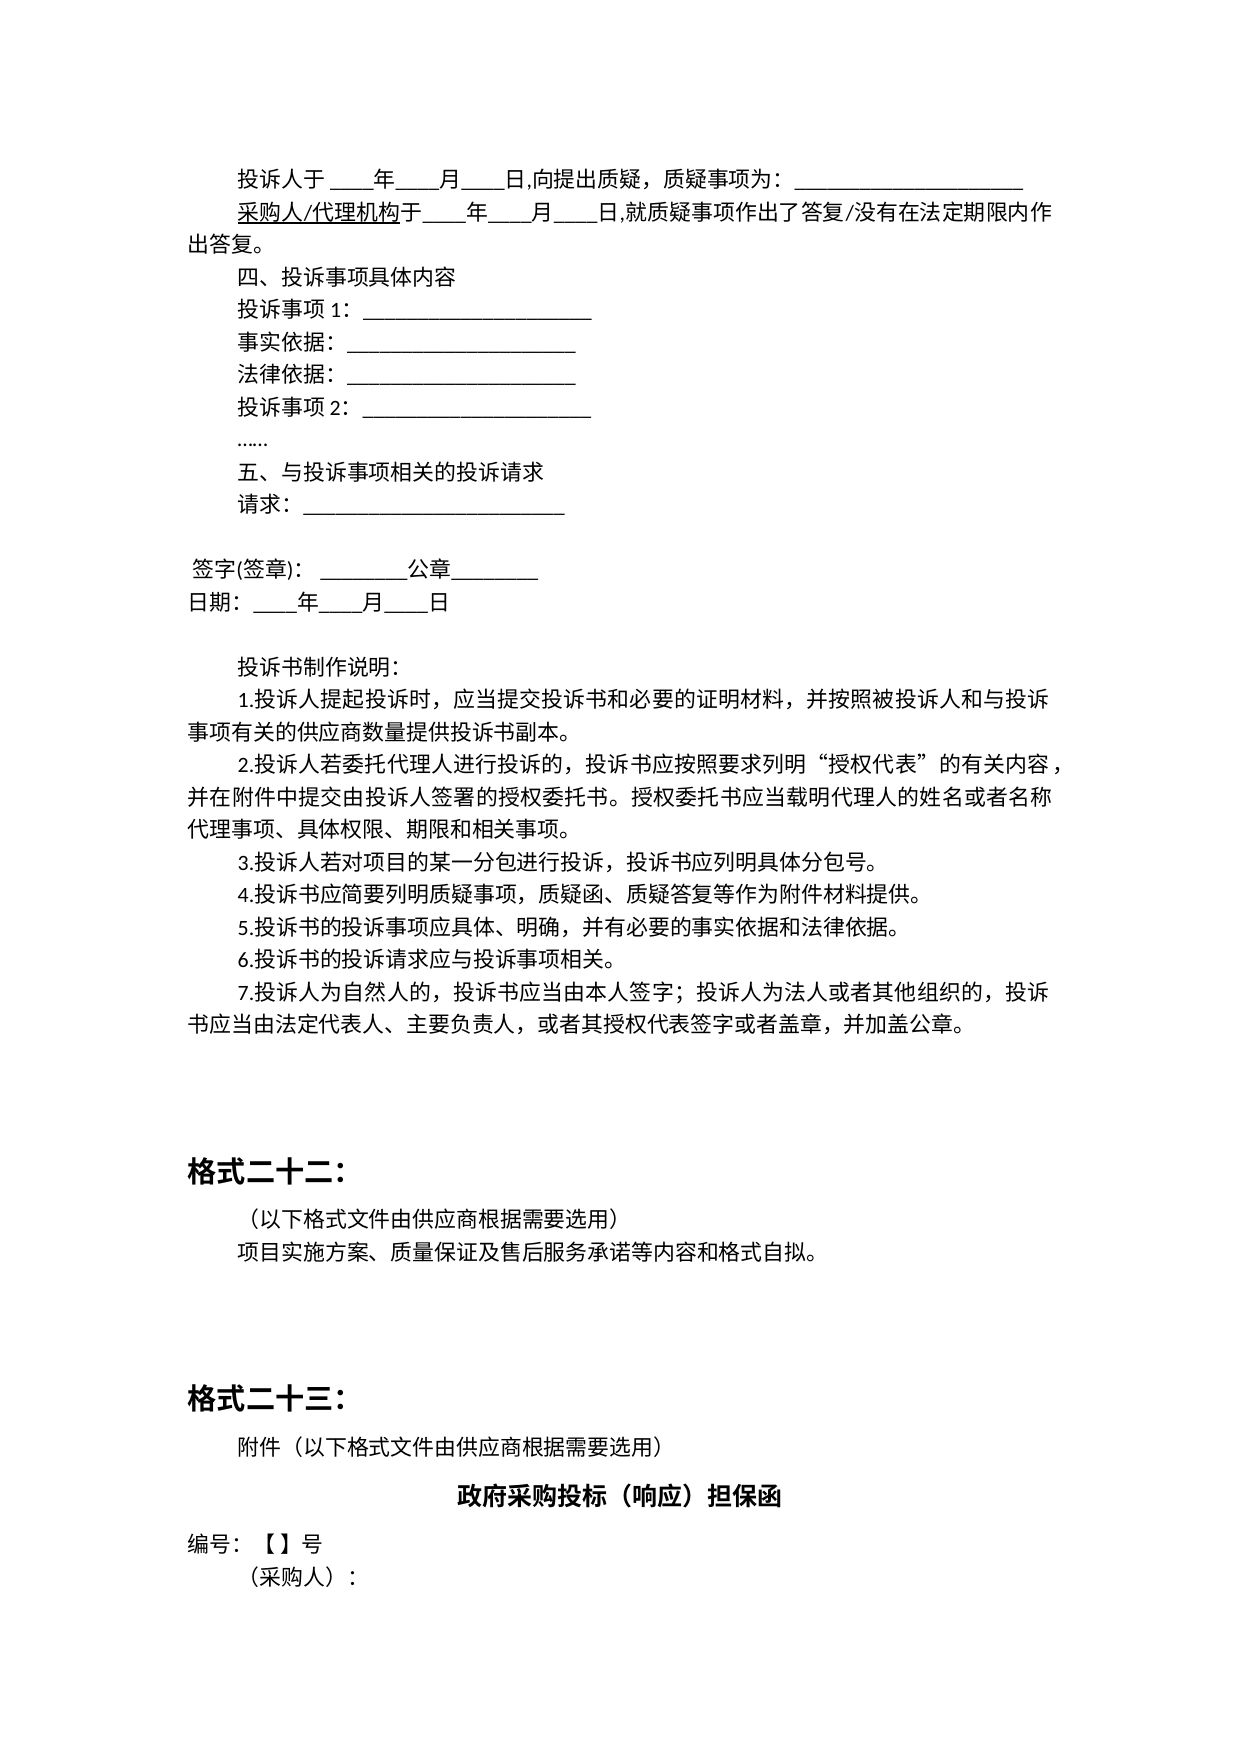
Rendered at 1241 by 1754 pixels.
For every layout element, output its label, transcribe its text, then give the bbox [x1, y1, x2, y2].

text 投诉人于 ____年____月____日,向提出质疑，质疑事项为：_____________________ [187, 162, 1053, 194]
text （以下格式文件由供应商根据需要选用） [187, 1202, 1053, 1234]
text 6.投诉书的投诉请求应与投诉事项相关。 [187, 942, 1053, 974]
text 1.投诉人提起投诉时，应当提交投诉书和必要的证明材料，并按照被投诉人和与投诉事项有关的供应商数量提供投诉书副本。 [187, 682, 1053, 747]
text 五、与投诉事项相关的投诉请求 [187, 454, 1053, 487]
text 5.投诉书的投诉事项应具体、明确，并有必要的事实依据和法律依据。 [187, 909, 1053, 942]
text 投诉书制作说明： [187, 649, 1053, 682]
text 四、投诉事项具体内容 [187, 259, 1053, 292]
text 签字(签章)： ________公章________ [187, 552, 1053, 584]
text 投诉事项 1：_____________________ [187, 292, 1053, 324]
text 4.投诉书应简要列明质疑事项，质疑函、质疑答复等作为附件材料提供。 [187, 877, 1053, 909]
text …… [187, 422, 1053, 454]
text 采购人/代理机构于____年____月____日,就质疑事项作出了答复/没有在法定期限内作出答复。 [187, 194, 1053, 259]
text 格式二十二： [187, 1137, 1053, 1202]
text 格式二十三： [187, 1364, 1053, 1429]
text 编号：【 】号 [187, 1527, 1053, 1559]
text 2.投诉人若委托代理人进行投诉的，投诉书应按照要求列明“授权代表”的有关内容，并在附件中提交由投诉人签署的授权委托书。授权委托书应当载明代理人的姓名或者名称、代理事项、具体权限、期限和相关事项。 [187, 747, 1053, 844]
text 附件（以下格式文件由供应商根据需要选用） [187, 1429, 1053, 1462]
text （采购人）： [187, 1559, 1053, 1592]
text 日期：____年____月____日 [187, 584, 1053, 617]
text 3.投诉人若对项目的某一分包进行投诉，投诉书应列明具体分包号。 [187, 844, 1053, 877]
text 请求：________________________ [187, 487, 1053, 519]
text 7.投诉人为自然人的，投诉书应当由本人签字；投诉人为法人或者其他组织的，投诉书应当由法定代表人、主要负责人，或者其授权代表签字或者盖章，并加盖公章。 [187, 974, 1053, 1039]
text 事实依据：_____________________ [187, 324, 1053, 357]
text 政府采购投标（响应）担保函 [187, 1462, 1053, 1527]
text 投诉事项2：_____________________ [187, 389, 1053, 422]
text 项目实施方案、质量保证及售后服务承诺等内容和格式自拟。 [187, 1234, 1053, 1267]
text 法律依据：_____________________ [187, 357, 1053, 389]
